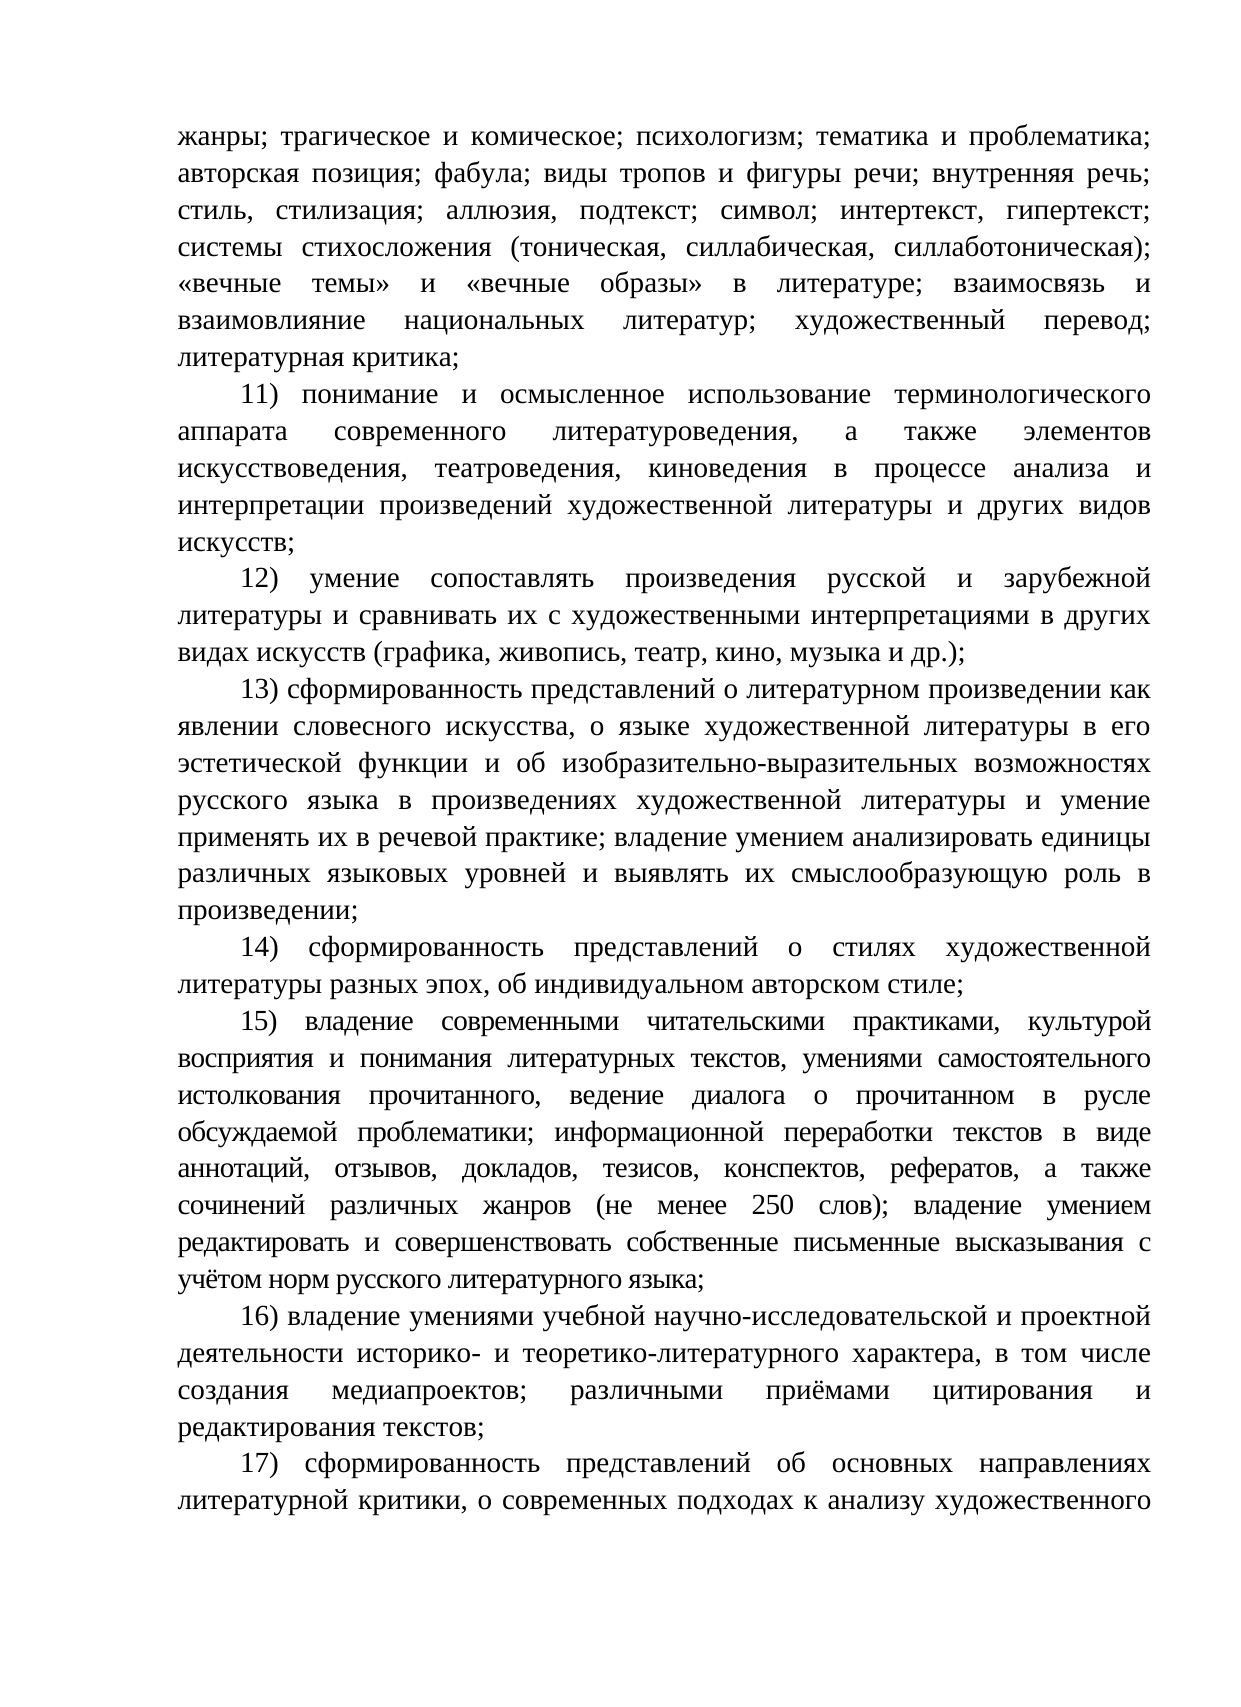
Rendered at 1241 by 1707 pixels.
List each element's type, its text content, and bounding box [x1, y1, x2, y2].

text 13) сформированность представлений о литературном произведении как явлении словесного искусства, о языке художественной литературы в его эстетической функции и об изобразительно-выразительных возможностях русского языка в произведениях художественной литературы и умение применять их в речевой практике; владение умением анализировать единицы различных языковых уровней и выявлять их смыслообразующую роль в произведении; [177, 671, 1152, 926]
text 14) сформированность представлений о стилях художественной литературы разных эпох, об индивидуальном авторском стиле; [177, 929, 1152, 1000]
text 15) владение современными читательскими практиками, культурой восприятия и понимания литературных текстов, умениями самостоятельного истолкования прочитанного, ведение диалога о прочитанном в русле обсуждаемой проблематики; информационной переработки текстов в виде аннотаций, отзывов, докладов, тезисов, конспектов, рефератов, а также сочинений различных жанров (не менее 250 слов); владение умением редактировать и совершенствовать собственные письменные высказывания с учётом норм русского литературного языка; [177, 1003, 1152, 1295]
text 11) понимание и осмысленное использование терминологического аппарата современного литературоведения, а также элементов искусствоведения, театроведения, киноведения в процессе анализа и интерпретации произведений художественной литературы и других видов искусств; [177, 376, 1152, 557]
text 16) владение умениями учебной научно-исследовательской и проектной деятельности историко- и теоретико-литературного характера, в том числе создания медиапроектов; различными приёмами цитирования и редактирования текстов; [177, 1298, 1152, 1442]
text 12) умение сопоставлять произведения русской и зарубежной литературы и сравнивать их с художественными интерпретациями в других видах искусств (графика, живопись, театр, кино, музыка и др.); [177, 561, 1152, 668]
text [177, 118, 1152, 373]
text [177, 1446, 1152, 1516]
